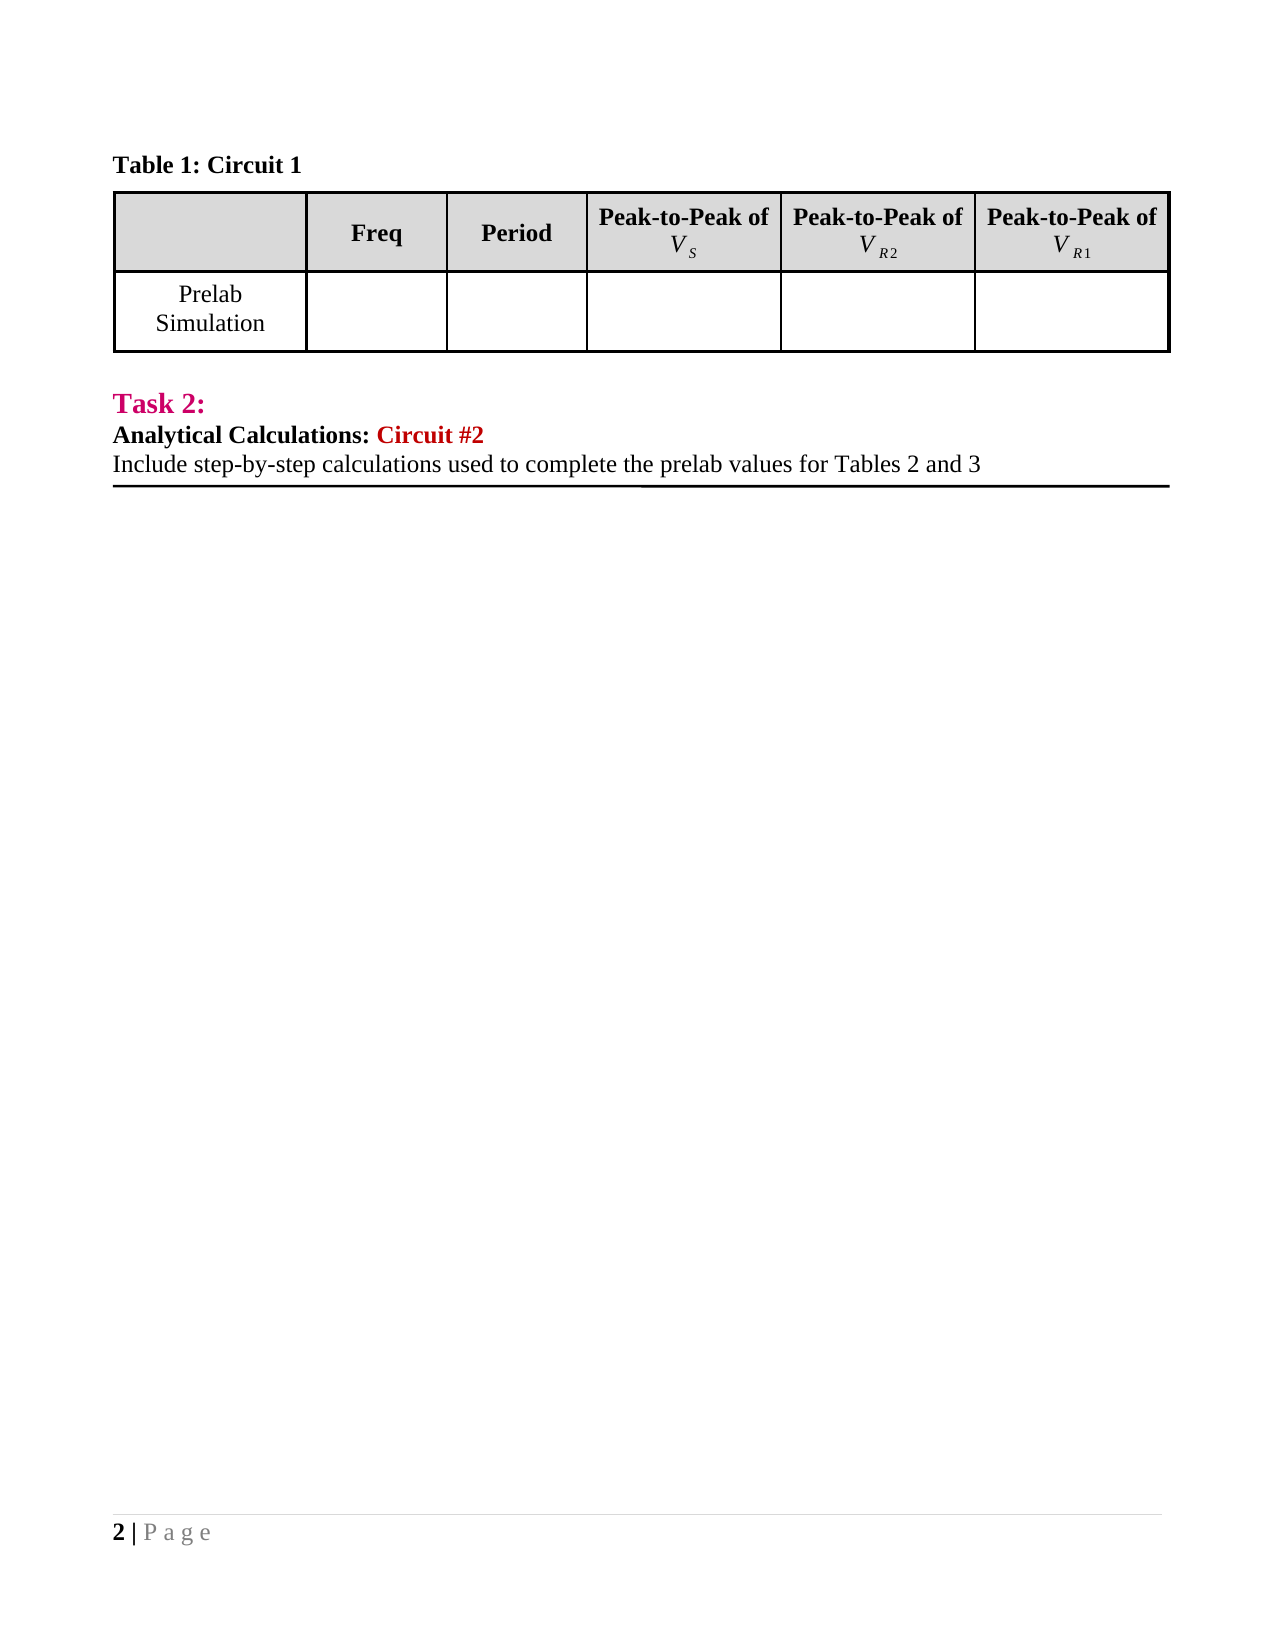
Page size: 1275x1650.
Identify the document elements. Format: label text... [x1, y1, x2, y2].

table_header Peak-to-Peak of [976, 194, 1167, 270]
table_cell [588, 273, 780, 350]
table_header [116, 194, 305, 270]
table_header Freq [308, 194, 446, 270]
table_cell [976, 273, 1167, 350]
table_cell Prelab Simulation [116, 273, 305, 350]
table_cell [448, 273, 586, 350]
table_header Peak-to-Peak of [782, 194, 974, 270]
table_cell [782, 273, 974, 350]
table_header Period [448, 194, 586, 270]
text Table 1: Circuit 1 [112, 150, 1162, 179]
table_cell [308, 273, 446, 350]
table_header Peak-to-Peak of [588, 194, 780, 270]
text Task 2: [112, 386, 1162, 420]
text Include step-by-step calculations used to complete the prelab values for Tables 2 and 3 [112, 449, 1162, 477]
text Analytical Calculations: Circuit #2 [112, 420, 1162, 449]
